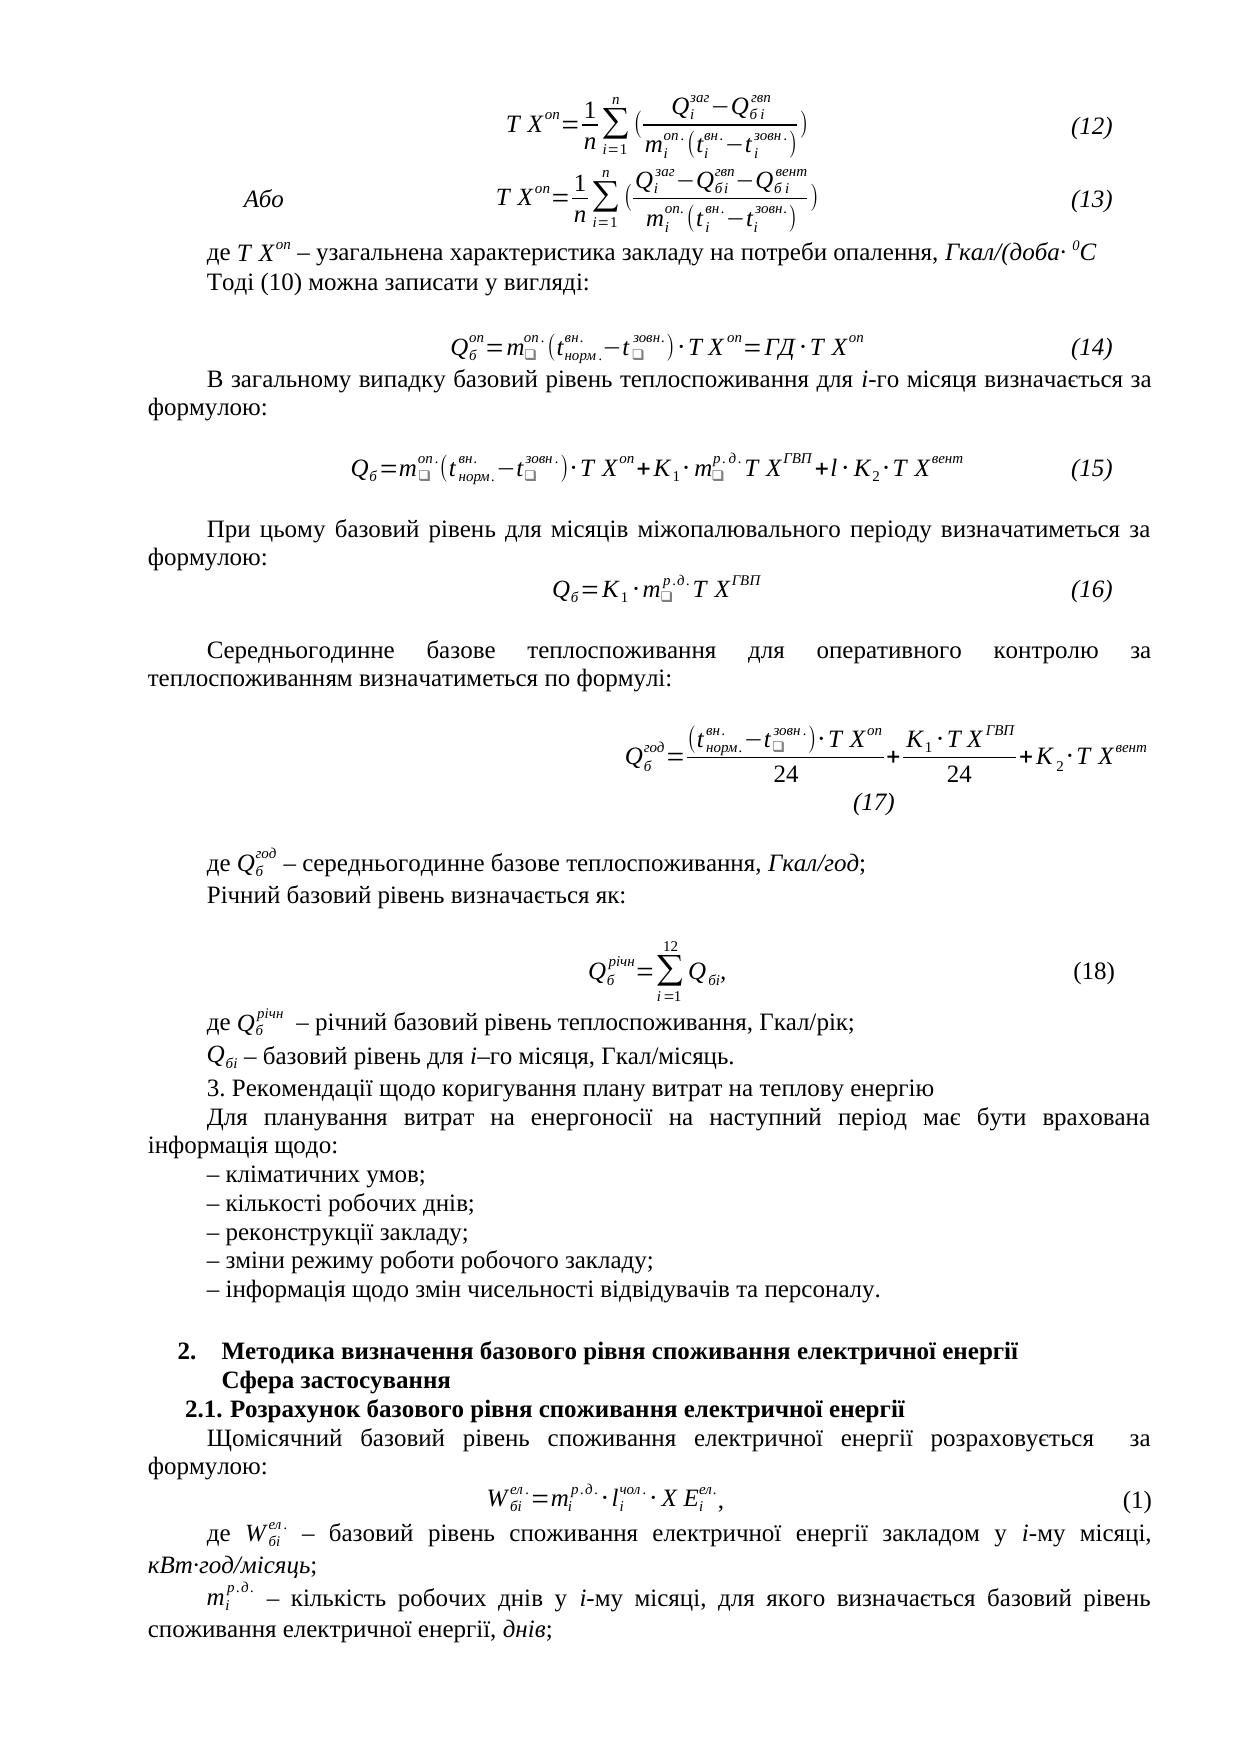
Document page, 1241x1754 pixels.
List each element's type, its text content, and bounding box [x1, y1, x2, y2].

text – кількості робочих днів; [148, 1188, 1152, 1217]
list Методика визначення базового рівня споживання електричної енергії [177, 1336, 1152, 1365]
text – інформація щодо змін чисельності відвідувачів та персоналу. [148, 1274, 1152, 1303]
text , (18) [148, 937, 1152, 1004]
text (15) [148, 450, 1152, 485]
text В загальному випадку базовий рівень теплоспоживання для і-го місяця визначається за формулою: [148, 364, 1152, 421]
text (14) [148, 329, 1152, 364]
text де – середньогодинне базове теплоспоживання, Гкал/год; [148, 845, 1152, 880]
text Для планування витрат на енергоносії на наступний період має бути врахована інформація щодо: [148, 1102, 1152, 1159]
text – кліматичних умов; [148, 1159, 1152, 1188]
text Або (13) [148, 162, 1152, 235]
text – кількість робочих днів у i-му місяці, для якого визначається базовий рівень споживання електричної енергії, днів; [148, 1579, 1152, 1642]
text Річний базовий рівень визначається як: [148, 880, 1152, 908]
text де – базовий рівень споживання електричної енергії закладом у i-му місяці, кВт·год/місяць; [148, 1515, 1152, 1579]
text де – узагальнена характеристика закладу на потреби опалення, Гкал/(доба· 0С [148, 235, 1152, 267]
text , (1) [148, 1480, 1152, 1515]
list Розрахунок базового рівня споживання електричної енергії [185, 1394, 1152, 1423]
text Сфера застосування [148, 1365, 1152, 1394]
text (12) [148, 88, 1152, 162]
text При цьому базовий рівень для місяців міжопалювального періоду визначатиметься за формулою: [148, 514, 1152, 571]
text – реконструкції закладу; [148, 1217, 1152, 1245]
text – зміни режиму роботи робочого закладу; [148, 1245, 1152, 1274]
text Середньогодинне базове теплоспоживання для оперативного контролю за теплоспоживанням визначатиметься по формулі: [148, 635, 1152, 692]
text 3. Рекомендації щодо коригування плану витрат на теплову енергію [148, 1073, 1152, 1102]
text Щомісячний базовий рівень споживання електричної енергії розраховується за формулою: [148, 1423, 1152, 1480]
text (17) [148, 721, 1152, 816]
text – базовий рівень для i–го місяця, Гкал/місяць. [148, 1039, 1152, 1073]
text Тоді (10) можна записати у вигляді: [148, 267, 1152, 295]
text де – річний базовий рівень теплоспоживання, Гкал/рік; [148, 1004, 1152, 1039]
text (16) [148, 571, 1152, 606]
